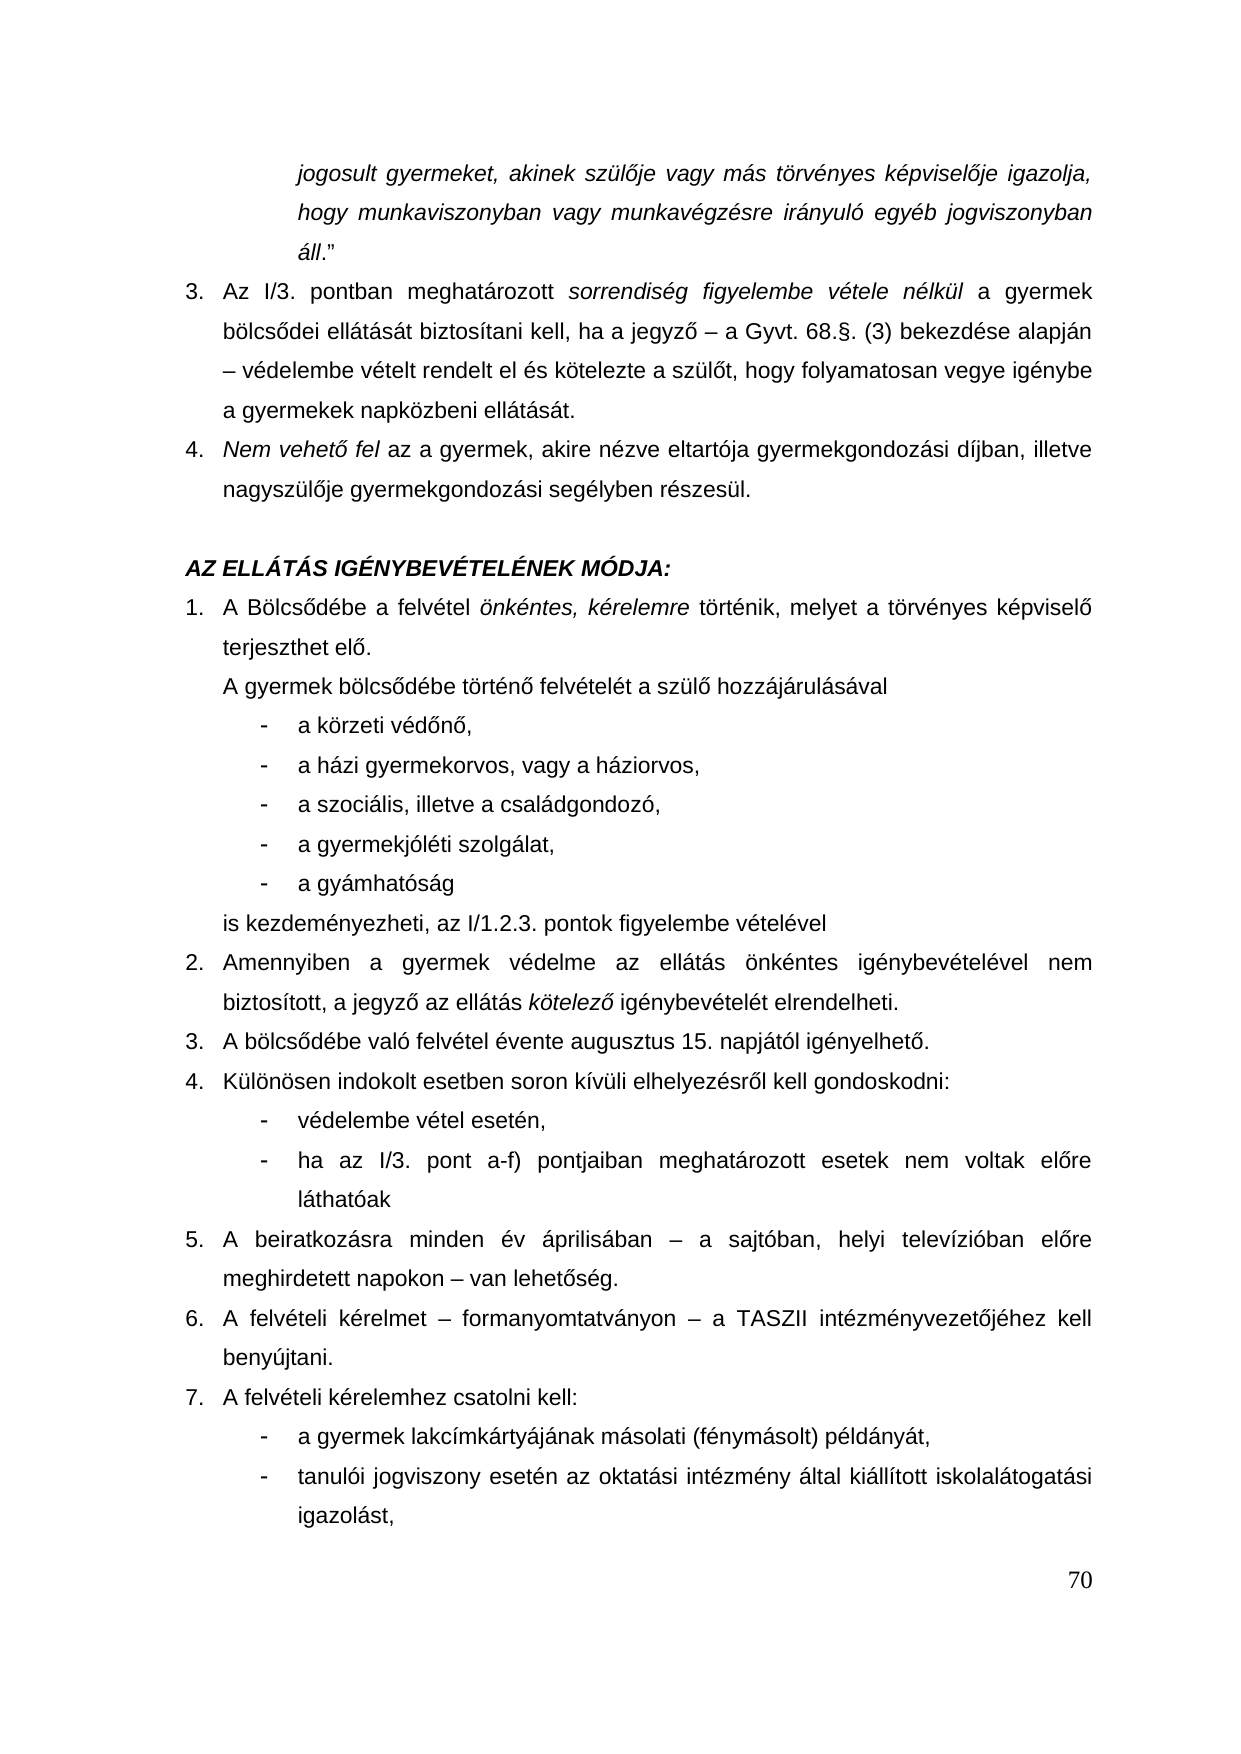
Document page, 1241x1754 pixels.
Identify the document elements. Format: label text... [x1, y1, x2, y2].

list A felvételi kérelemhez csatolni kell: [185, 1384, 1093, 1410]
list A Bölcsődébe a felvétel önkéntes, kérelemre történik, melyet a törvényes képviselő terjeszthet elő. [185, 594, 1093, 660]
text A gyermek bölcsődébe történő felvételét a szülő hozzájárulásával [148, 673, 1093, 699]
list Amennyiben a gyermek védelme az ellátás önkéntes igénybevételével nem biztosított, a jegyző az ellátás kötelező igénybevételét elrendelheti. [185, 949, 1093, 1015]
list A felvételi kérelmet – formanyomtatványon – a TASZII intézményvezetőjéhez kell benyújtani. [185, 1305, 1093, 1371]
list a gyermek lakcímkártyájának másolati (fénymásolt) példányát, [260, 1423, 1093, 1449]
list A beiratkozásra minden év áprilisában – a sajtóban, helyi televízióban előre meghirdetett napokon – van lehetőség. [185, 1226, 1093, 1292]
list a gyámhatóság [260, 870, 1093, 897]
list védelembe vétel esetén, [260, 1107, 1093, 1134]
list a házi gyermekorvos, vagy a háziorvos, [260, 752, 1093, 778]
list A bölcsődébe való felvétel évente augusztus 15. napjától igényelhető. [185, 1028, 1093, 1055]
list ha az I/3. pont a-f) pontjaiban meghatározott esetek nem voltak előre láthatóak [260, 1147, 1093, 1213]
list a szociális, illetve a családgondozó, [260, 791, 1093, 818]
text AZ ELLÁTÁS IGÉNYBEVÉTELÉNEK MÓDJA: [185, 554, 1093, 581]
list a körzeti védőnő, [260, 712, 1093, 739]
list tanulói jogviszony esetén az oktatási intézmény által kiállított iskolalátogatási igazolást, [260, 1463, 1093, 1528]
text is kezdeményezheti, az I/1.2.3. pontok figyelembe vételével [148, 910, 1093, 936]
list Nem vehető fel az a gyermek, akire nézve eltartója gyermekgondozási díjban, illetve nagyszülője gyermekgondozási segélyben részesül. [185, 436, 1093, 502]
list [260, 160, 1093, 265]
list Az I/3. pontban meghatározott sorrendiség figyelembe vétele nélkül a gyermek bölcsődei ellátását biztosítani kell, ha a jegyző – a Gyvt. 68.§. (3) bekezdése alapján – védelembe vételt rendelt el és kötelezte a szülőt, hogy folyamatosan vegye igénybe a gyermekek napközbeni ellátását. [185, 278, 1093, 423]
list a gyermekjóléti szolgálat, [260, 831, 1093, 857]
list Különösen indokolt esetben soron kívüli elhelyezésről kell gondoskodni: [185, 1068, 1093, 1094]
